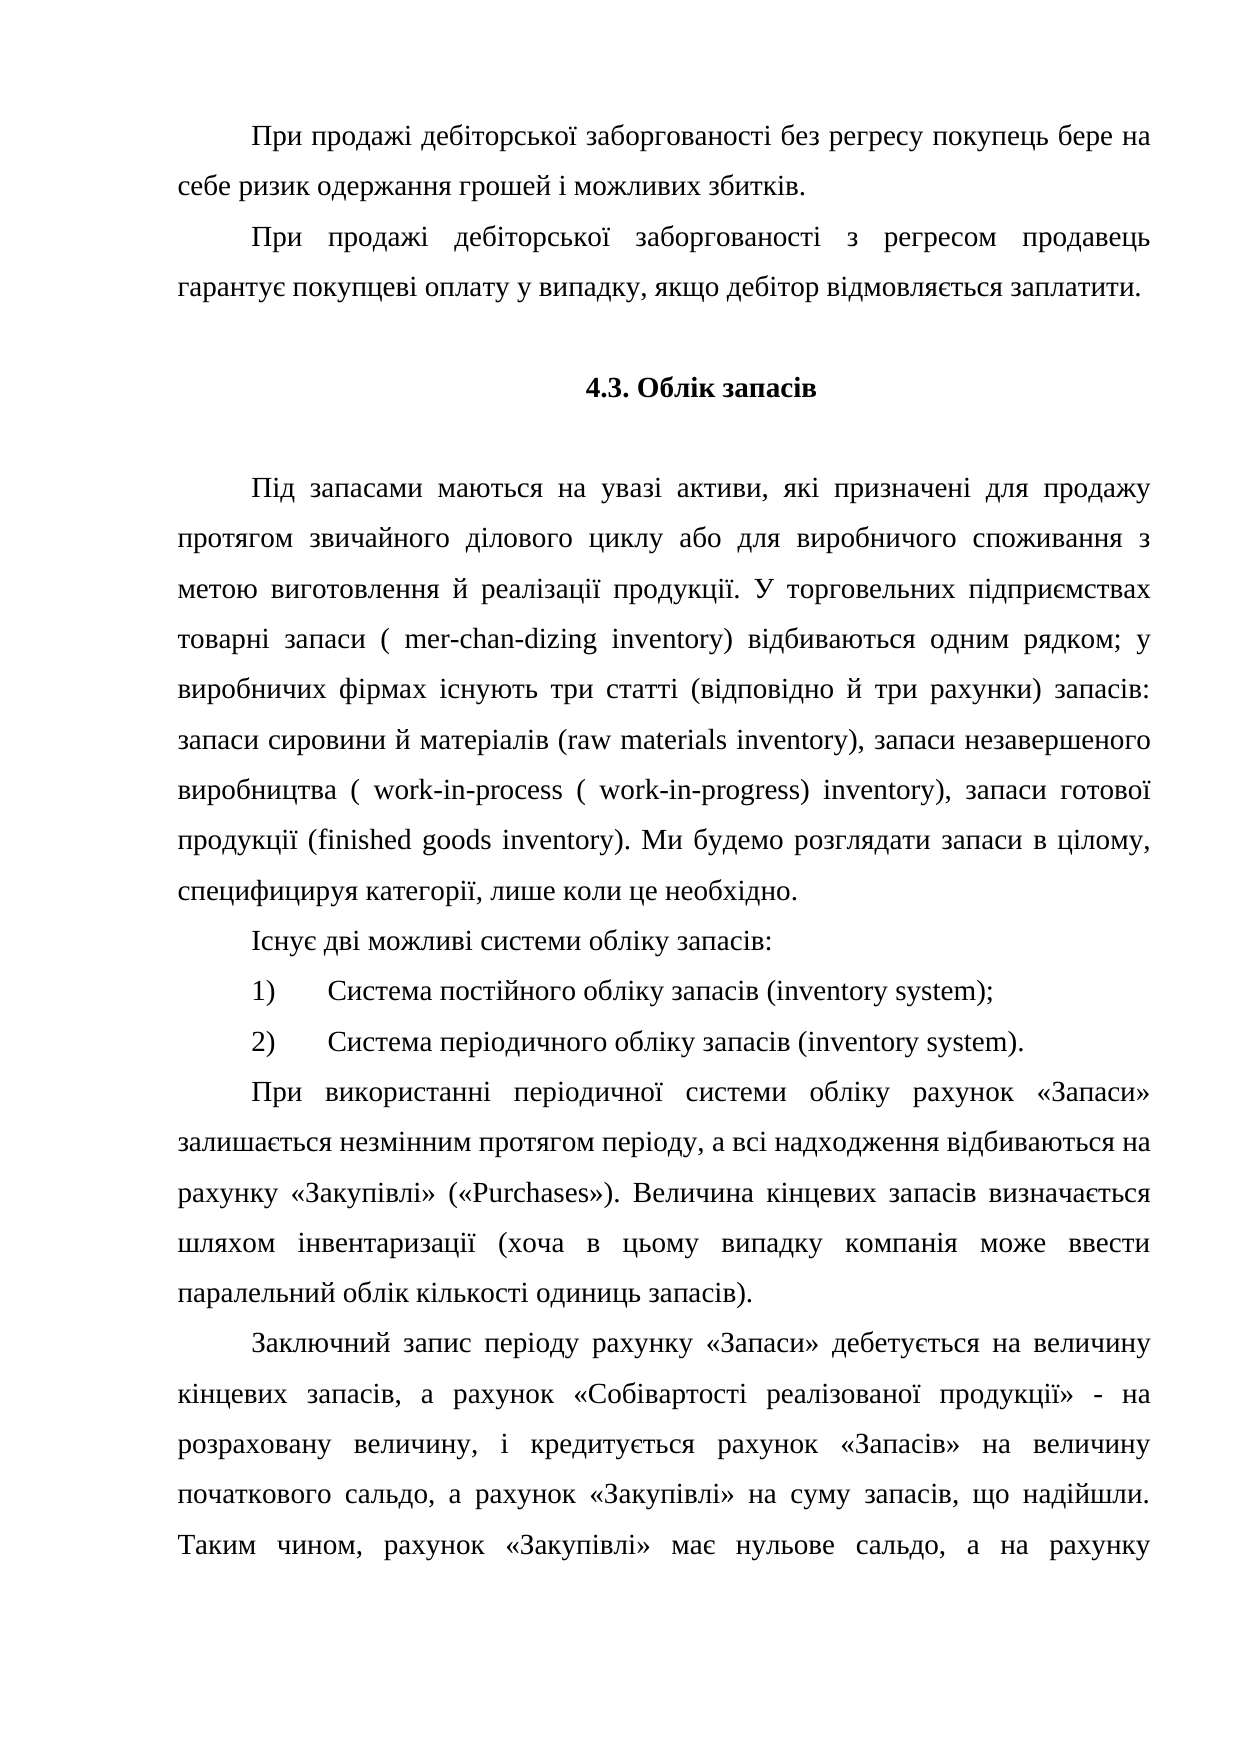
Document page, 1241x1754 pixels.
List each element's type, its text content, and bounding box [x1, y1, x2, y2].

text При продажі дебіторської заборгованості без регресу покупець бере на себе ризик одержання грошей і можливих збитків. [177, 118, 1152, 202]
text При продажі дебіторської заборгованості з регресом продавець гарантує покупцеві оплату у випадку, якщо дебітор відмовляється заплатити. [177, 219, 1152, 303]
text 4.3. Облік запасів [177, 370, 1152, 403]
list Система періодичного обліку запасів (inventory system). [177, 1024, 1152, 1057]
list Система постійного обліку запасів (inventory system); [177, 973, 1152, 1007]
text Існує дві можливі системи обліку запасів: [177, 923, 1152, 957]
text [177, 1326, 1152, 1560]
text Під запасами маються на увазі активи, які призначені для продажу протягом звичайного ділового циклу або для виробничого споживання з метою виготовлення й реалізації продукції. У торговельних підприємствах товарні запаси ( mer-chan-dizing inventory) відбиваються одним рядком; у виробничих фірмах існують три статті (відповідно й три рахунки) запасів: запаси сировини й матеріалів (raw materials inventory), запаси незавершеного виробництва ( work-in-process ( work-in-progress) inventory), запаси готової продукції (finished goods inventory). Ми будемо розглядати запаси в цілому, специфицируя категорії, лише коли це необхідно. [177, 470, 1152, 906]
text При використанні періодичної системи обліку рахунок «Запаси» залишається незмінним протягом періоду, а всі надходження відбиваються на рахунку «Закупівлі» («Purchases»). Величина кінцевих запасів визначається шляхом інвентаризації (хоча в цьому випадку компанія може ввести паралельний облік кількості одиниць запасів). [177, 1074, 1152, 1309]
